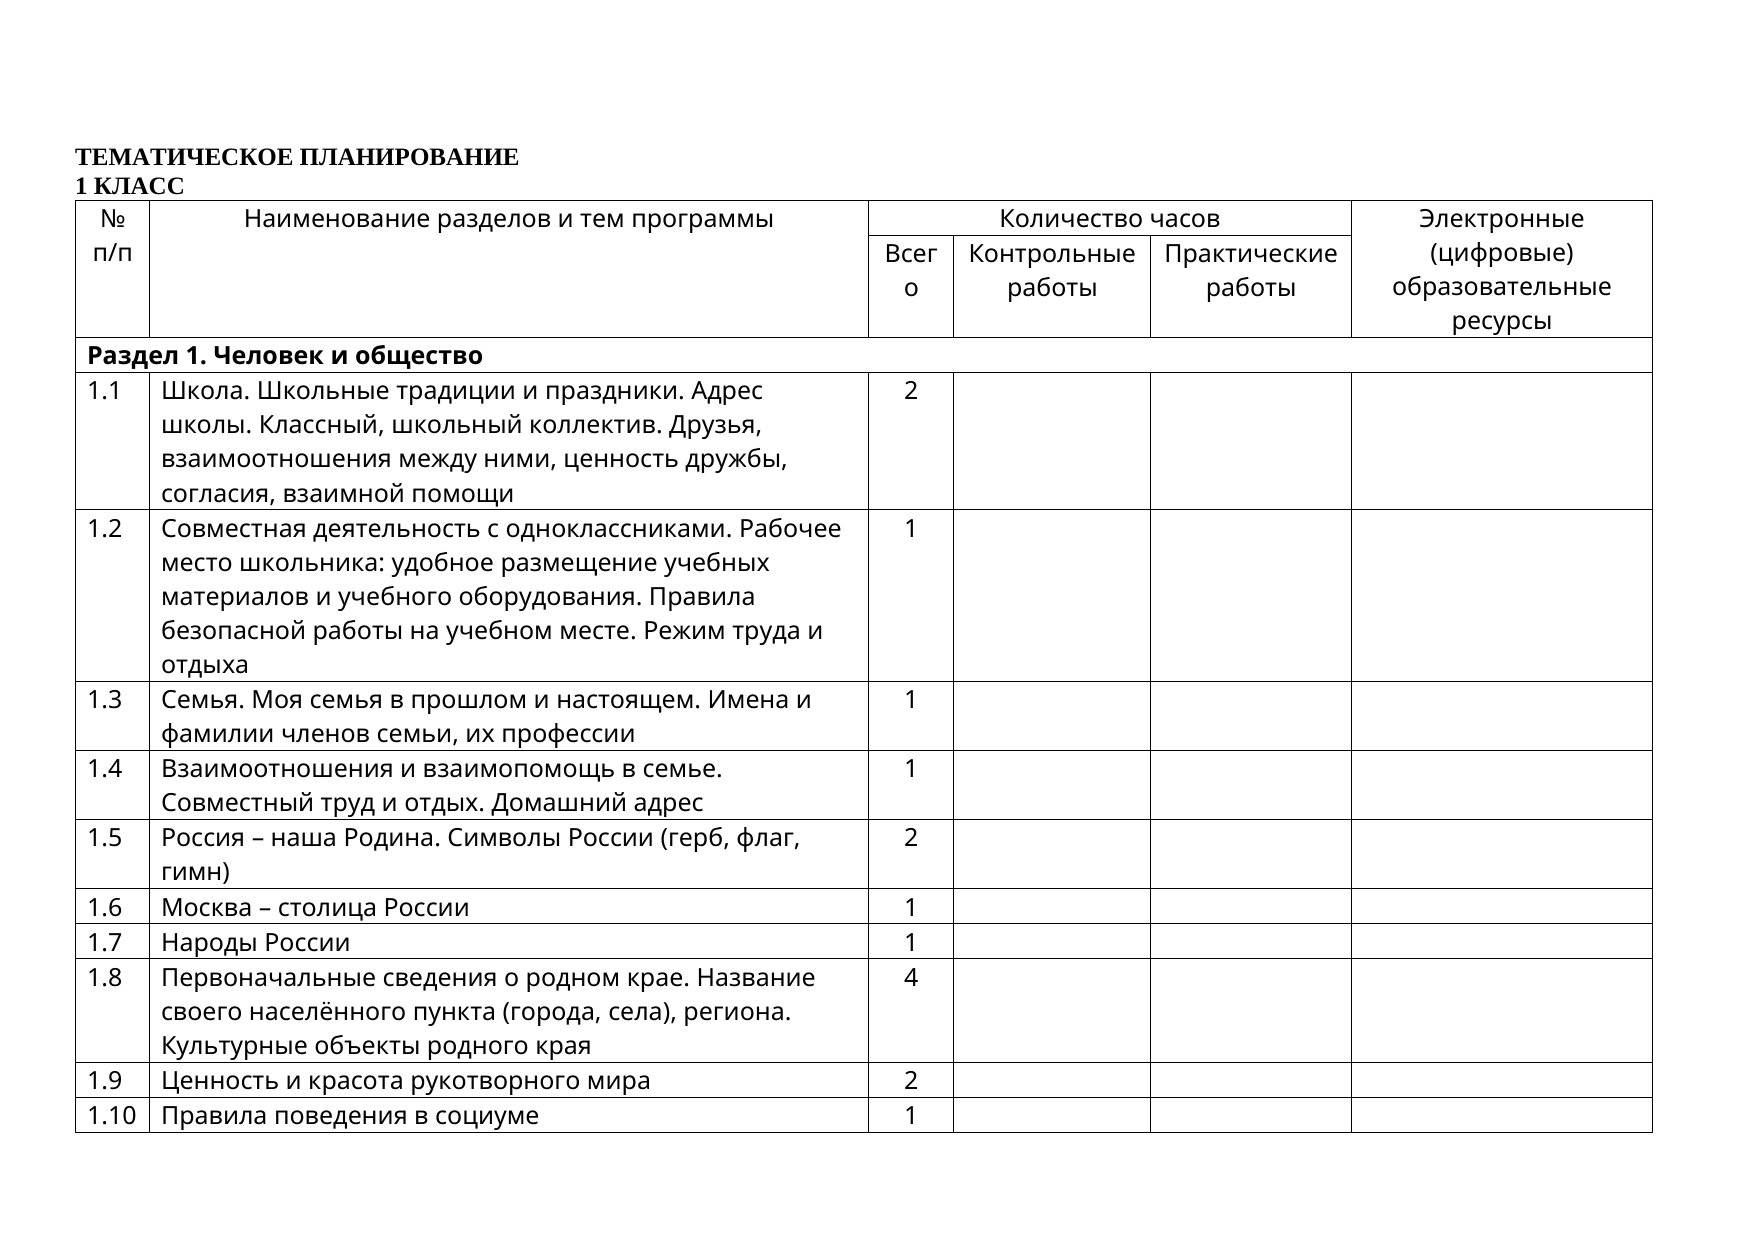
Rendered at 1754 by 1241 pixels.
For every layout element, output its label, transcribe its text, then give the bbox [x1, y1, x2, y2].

table_cell [1151, 889, 1351, 923]
table_cell [954, 373, 1150, 509]
table_cell [1151, 1063, 1351, 1097]
table_cell [954, 1063, 1150, 1097]
table_cell [1151, 373, 1351, 509]
table_cell Правила поведения в социуме [150, 1098, 868, 1132]
table_cell 1 [869, 1098, 953, 1132]
table_cell 1.9 [76, 1063, 149, 1097]
table_cell Раздел 1. Человек и общество [76, 338, 1652, 372]
table_cell [1151, 1098, 1351, 1132]
table_cell Семья. Моя семья в прошлом и настоящем. Имена и фамилии членов семьи, их профессии [150, 682, 868, 750]
table_cell Ценность и красота рукотворного мира [150, 1063, 868, 1097]
table_cell [1151, 510, 1351, 681]
table_cell [954, 959, 1150, 1062]
table_cell 2 [869, 373, 953, 509]
table_cell [1352, 889, 1652, 923]
table_cell [1151, 820, 1351, 888]
table_cell [954, 510, 1150, 681]
table_cell 1 [869, 751, 953, 819]
table_cell [954, 820, 1150, 888]
table_cell 2 [869, 820, 953, 888]
table_cell Школа. Школьные традиции и праздники. Адрес школы. Классный, школьный коллектив. Друзья, взаимоотношения между ними, ценность дружбы, согласия, взаимной помощи [150, 373, 868, 509]
table_header № п/п [76, 201, 149, 337]
table_cell [1352, 1063, 1652, 1097]
table_cell 1.1 [76, 373, 149, 509]
table_cell 1.7 [76, 924, 149, 958]
table_cell Практические работы [1151, 236, 1351, 337]
table_cell [1352, 373, 1652, 509]
table_cell [954, 924, 1150, 958]
text 1 КЛАСС [75, 171, 1679, 199]
table_cell [1151, 924, 1351, 958]
table_cell [1352, 959, 1652, 1062]
table_cell 1.10 [76, 1098, 149, 1132]
table_cell [1352, 1098, 1652, 1132]
table_cell [1352, 924, 1652, 958]
table_cell Народы России [150, 924, 868, 958]
table_cell 1.3 [76, 682, 149, 750]
table_cell 1.4 [76, 751, 149, 819]
table_cell 1 [869, 924, 953, 958]
table_cell 1.5 [76, 820, 149, 888]
table_cell Совместная деятельность с одноклассниками. Рабочее место школьника: удобное размещение учебных материалов и учебного оборудования. Правила безопасной работы на учебном месте. Режим труда и отдыха [150, 510, 868, 681]
table_cell [1352, 751, 1652, 819]
table_header Количество часов [869, 201, 1351, 235]
table_cell 1.8 [76, 959, 149, 1062]
table_cell 1.2 [76, 510, 149, 681]
table_cell [1352, 682, 1652, 750]
text ТЕМАТИЧЕСКОЕ ПЛАНИРОВАНИЕ [75, 142, 1679, 171]
table_cell Первоначальные сведения о родном крае. Название своего населённого пункта (города, села), региона. Культурные объекты родного края [150, 959, 868, 1062]
table_header Электронные (цифровые) образовательные ресурсы [1352, 201, 1652, 337]
table_cell [1352, 820, 1652, 888]
table_cell [1151, 959, 1351, 1062]
table_cell Контрольные работы [954, 236, 1150, 337]
table_cell Всего [869, 236, 953, 337]
table_cell [954, 751, 1150, 819]
table_cell [1151, 751, 1351, 819]
table_cell Россия – наша Родина. Символы России (герб, флаг, гимн) [150, 820, 868, 888]
table_cell 1 [869, 682, 953, 750]
table_cell [954, 682, 1150, 750]
table_cell [1352, 510, 1652, 681]
table_cell [954, 1098, 1150, 1132]
table_cell [954, 889, 1150, 923]
table_cell 1.6 [76, 889, 149, 923]
table_cell Москва – столица России [150, 889, 868, 923]
table_cell [1151, 682, 1351, 750]
table_cell 4 [869, 959, 953, 1062]
table_cell 2 [869, 1063, 953, 1097]
table_cell Взаимоотношения и взаимопомощь в семье. Совместный труд и отдых. Домашний адрес [150, 751, 868, 819]
table_cell 1 [869, 889, 953, 923]
table_header Наименование разделов и тем программы [150, 201, 868, 337]
table_cell 1 [869, 510, 953, 681]
